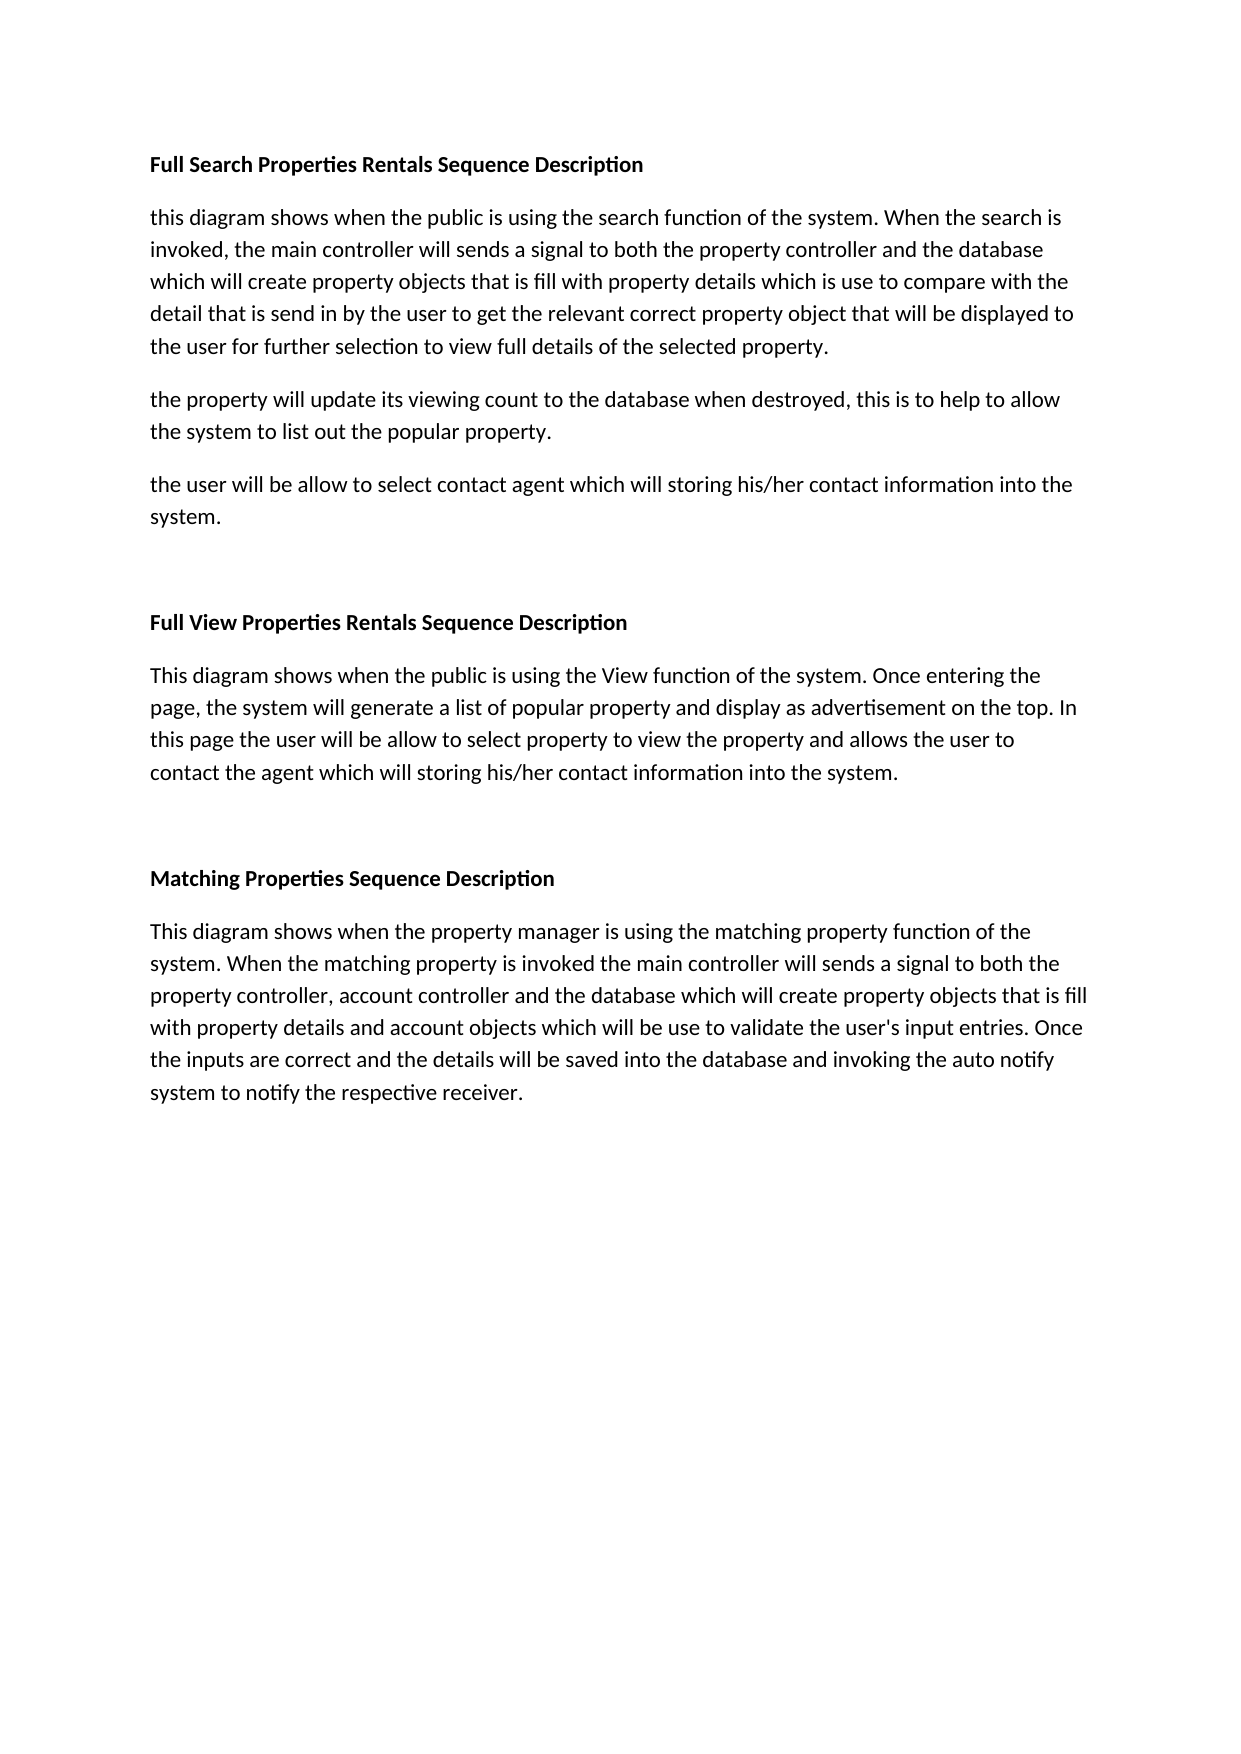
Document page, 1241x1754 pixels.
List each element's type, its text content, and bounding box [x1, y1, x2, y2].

text This diagram shows when the property manager is using the matching property function of the system. When the matching property is invoked the main controller will sends a signal to both the property controller, account controller and the database which will create property objects that is fill with property details and account objects which will be use to validate the user's input entries. Once the inputs are correct and the details will be saved into the database and invoking the auto notify system to notify the respective receiver. [150, 917, 1090, 1106]
text this diagram shows when the public is using the search function of the system. When the search is invoked, the main controller will sends a signal to both the property controller and the database which will create property objects that is fill with property details which is use to compare with the detail that is send in by the user to get the relevant correct property object that will be displayed to the user for further selection to view full details of the selected property. [150, 203, 1090, 360]
text This diagram shows when the public is using the View function of the system. Once entering the page, the system will generate a list of popular property and display as advertisement on the top. In this page the user will be allow to select property to view the property and allows the user to contact the agent which will storing his/her contact information into the system. [150, 661, 1090, 786]
text the property will update its viewing count to the database when destroyed, this is to help to allow the system to list out the popular property. [150, 385, 1090, 445]
text the user will be allow to select contact agent which will storing his/her contact information into the system. [150, 470, 1090, 530]
text Matching Properties Sequence Description [150, 864, 1090, 892]
text Full Search Properties Rentals Sequence Description [150, 150, 1090, 178]
text Full View Properties Rentals Sequence Description [150, 608, 1090, 636]
